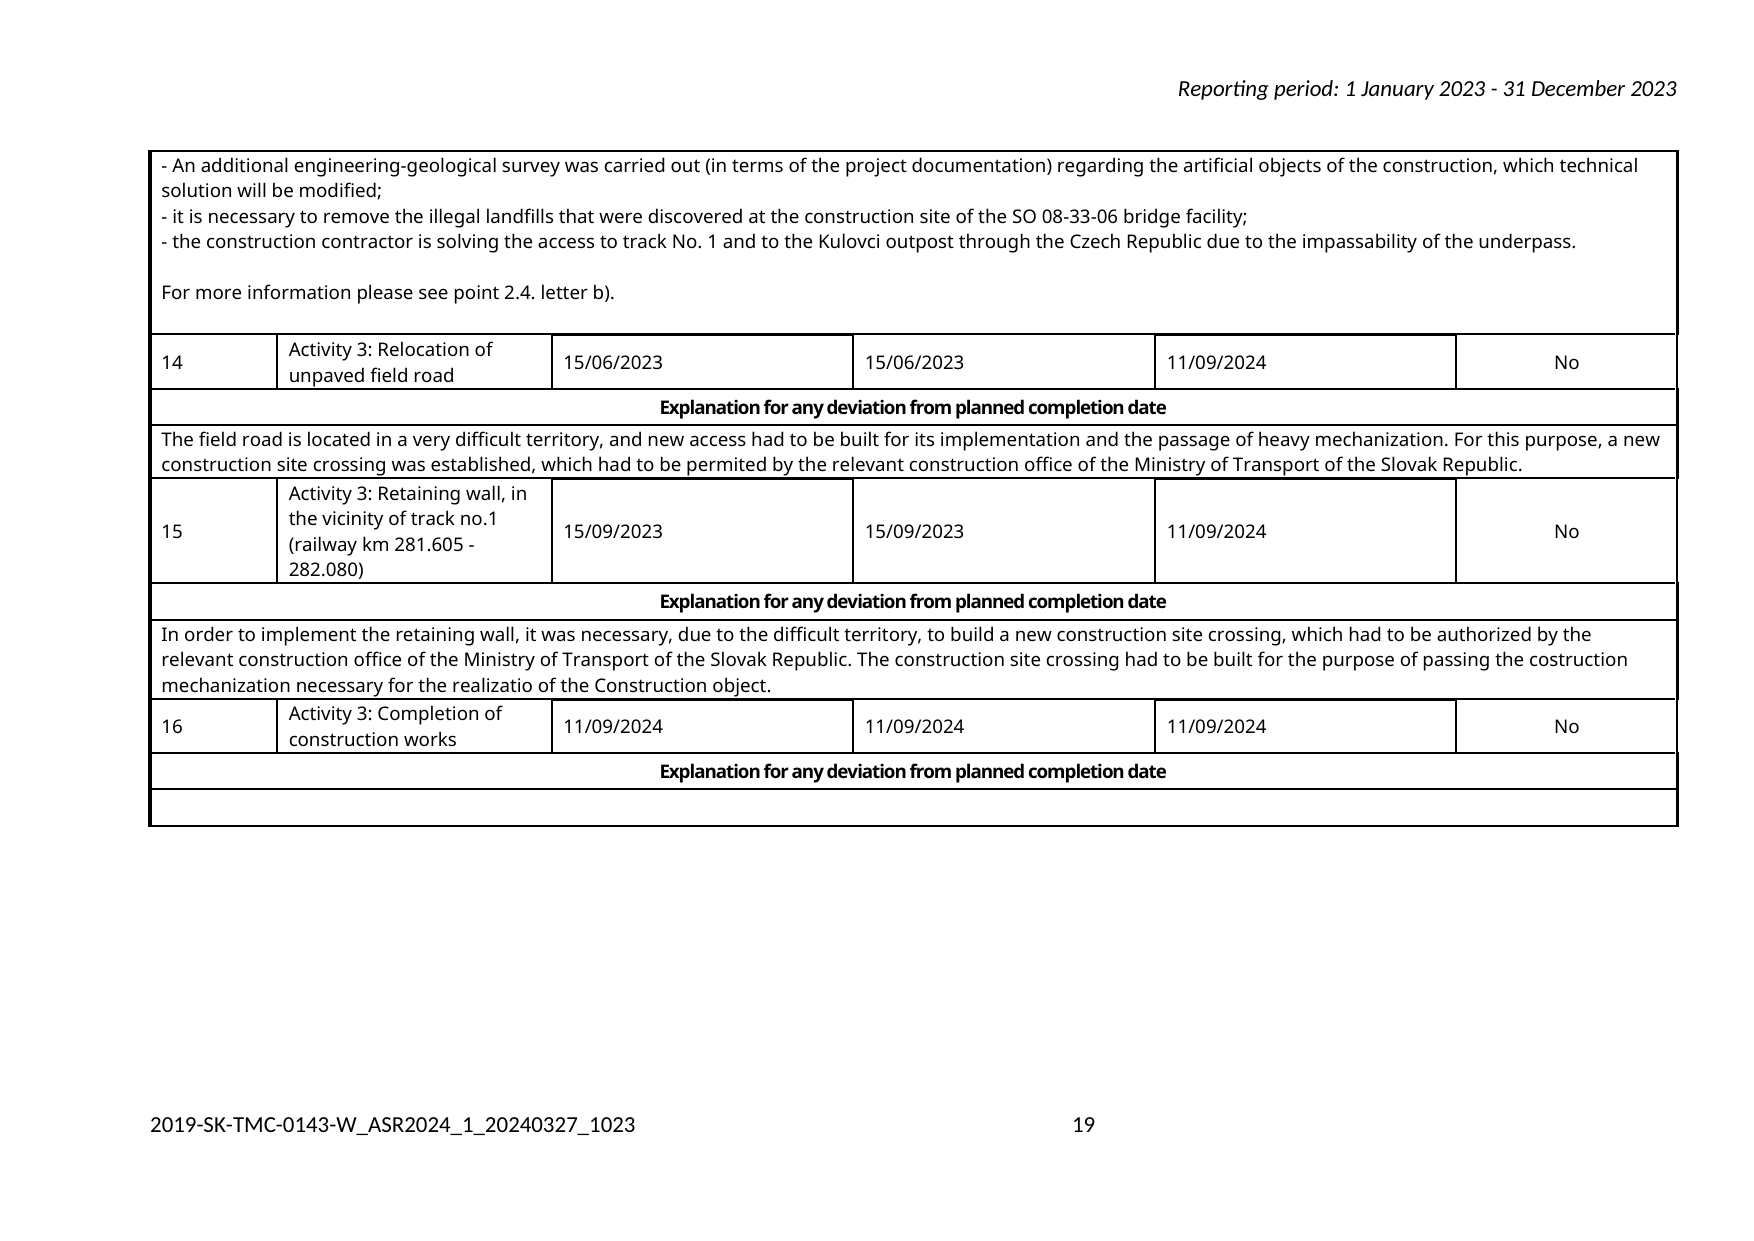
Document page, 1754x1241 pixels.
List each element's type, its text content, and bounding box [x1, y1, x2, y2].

table_cell 16 [152, 700, 276, 752]
table_cell Explanation for any deviation from planned completion date [152, 752, 1676, 788]
table_cell 15/06/2023 [553, 336, 852, 387]
table_cell No [1457, 698, 1676, 752]
table_cell Explanation for any deviation from planned completion date [152, 388, 1676, 424]
table_cell 15 [152, 479, 276, 582]
table_cell The field road is located in a very difficult territory, and new access had to be built for its implementation and the passage of heavy mechanization. For this purpose, a new construction site crossing was established, which had to be permited by the relevant construction office of the Ministry of Transport of the Slovak Republic. [152, 426, 1676, 477]
table_cell 15/09/2023 [854, 479, 1154, 582]
table_cell [152, 790, 1676, 825]
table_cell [152, 152, 1676, 333]
table_cell 15/09/2023 [553, 480, 852, 582]
table_cell 15/06/2023 [854, 335, 1154, 387]
table_cell 11/09/2024 [1156, 480, 1455, 582]
table_cell No [1457, 477, 1676, 582]
table_cell Activity 3: Retaining wall, in the vicinity of track no.1 (railway km 281.605 - 282.080) [278, 479, 551, 582]
table_cell 14 [152, 335, 276, 387]
table_cell Activity 3: Completion of construction works [278, 700, 551, 752]
table_cell Activity 3: Relocation of unpaved field road [278, 335, 551, 387]
table_cell In order to implement the retaining wall, it was necessary, due to the difficult territory, to build a new construction site crossing, which had to be authorized by the relevant construction office of the Ministry of Transport of the Slovak Republic. The construction site crossing had to be built for the purpose of passing the costruction mechanization necessary for the realizatio of the Construction object. [152, 621, 1676, 697]
table_cell 11/09/2024 [1156, 701, 1455, 752]
table_cell 11/09/2024 [854, 700, 1154, 752]
table_cell No [1457, 333, 1676, 387]
table_cell Explanation for any deviation from planned completion date [152, 582, 1676, 619]
table_cell 11/09/2024 [553, 701, 852, 752]
table_cell 11/09/2024 [1156, 336, 1455, 387]
